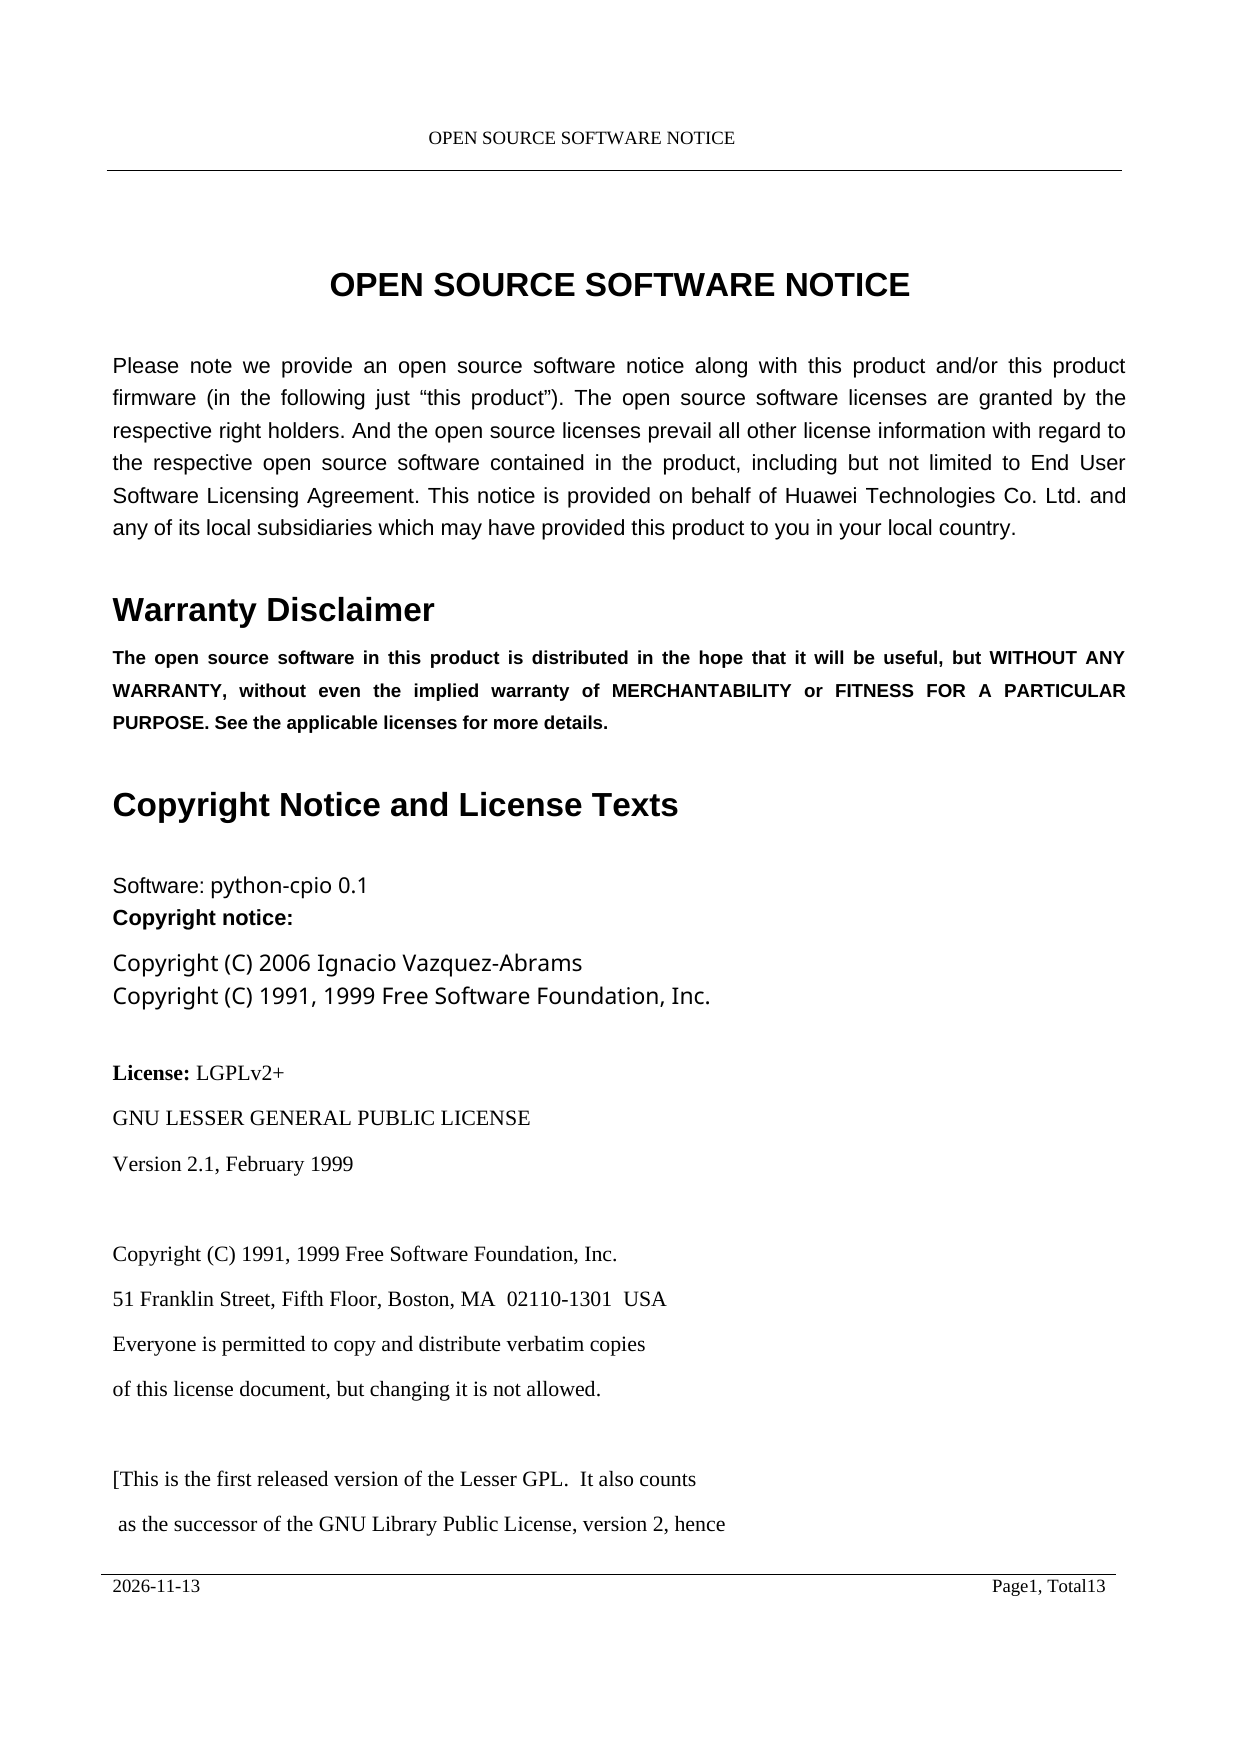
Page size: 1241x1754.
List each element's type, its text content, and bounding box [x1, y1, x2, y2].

text License: LGPLv2+ [112, 1057, 1128, 1089]
text Copyright notice: [112, 901, 1128, 934]
text Please note we provide an open source software notice along with this product and/or this product firmware (in the following just “this product”). The open source software licenses are granted by the respective right holders. And the open source licenses prevail all other license information with regard to the respective open source software contained in the product, including but not limited to End User Software Licensing Agreement. This notice is provided on behalf of Huawei Technologies Co. Ltd. and any of its local subsidiaries which may have provided this product to you in your local country. [112, 349, 1128, 544]
text GNU LESSER GENERAL PUBLIC LICENSE [112, 1102, 1128, 1134]
text of this license document, but changing it is not allowed. [112, 1372, 1128, 1405]
text 51 Franklin Street, Fifth Floor, Boston, MA 02110-1301 USA [112, 1282, 1128, 1315]
text Software: python-cpio 0.1 [112, 869, 1128, 901]
text as the successor of the GNU Library Public License, version 2, hence [112, 1508, 1128, 1540]
text Version 2.1, February 1999 [112, 1147, 1128, 1179]
text Copyright (C) 1991, 1999 Free Software Foundation, Inc. [112, 979, 1128, 1012]
text Copyright (C) 2006 Ignacio Vazquez-Abrams [112, 947, 1128, 979]
text OPEN SOURCE SOFTWARE NOTICE [112, 251, 1128, 316]
text Copyright (C) 1991, 1999 Free Software Foundation, Inc. [112, 1237, 1128, 1269]
text The open source software in this product is distributed in the hope that it will be useful, but WITHOUT ANY WARRANTY, without even the implied warranty of MERCHANTABILITY or FITNESS FOR A PARTICULAR PURPOSE. See the applicable licenses for more details. [112, 641, 1128, 739]
text Warranty Disclaimer [112, 576, 1128, 641]
text Everyone is permitted to copy and distribute verbatim copies [112, 1327, 1128, 1360]
text Copyright Notice and License Texts [112, 771, 1128, 836]
text [This is the first released version of the Lesser GPL. It also counts [112, 1463, 1128, 1495]
